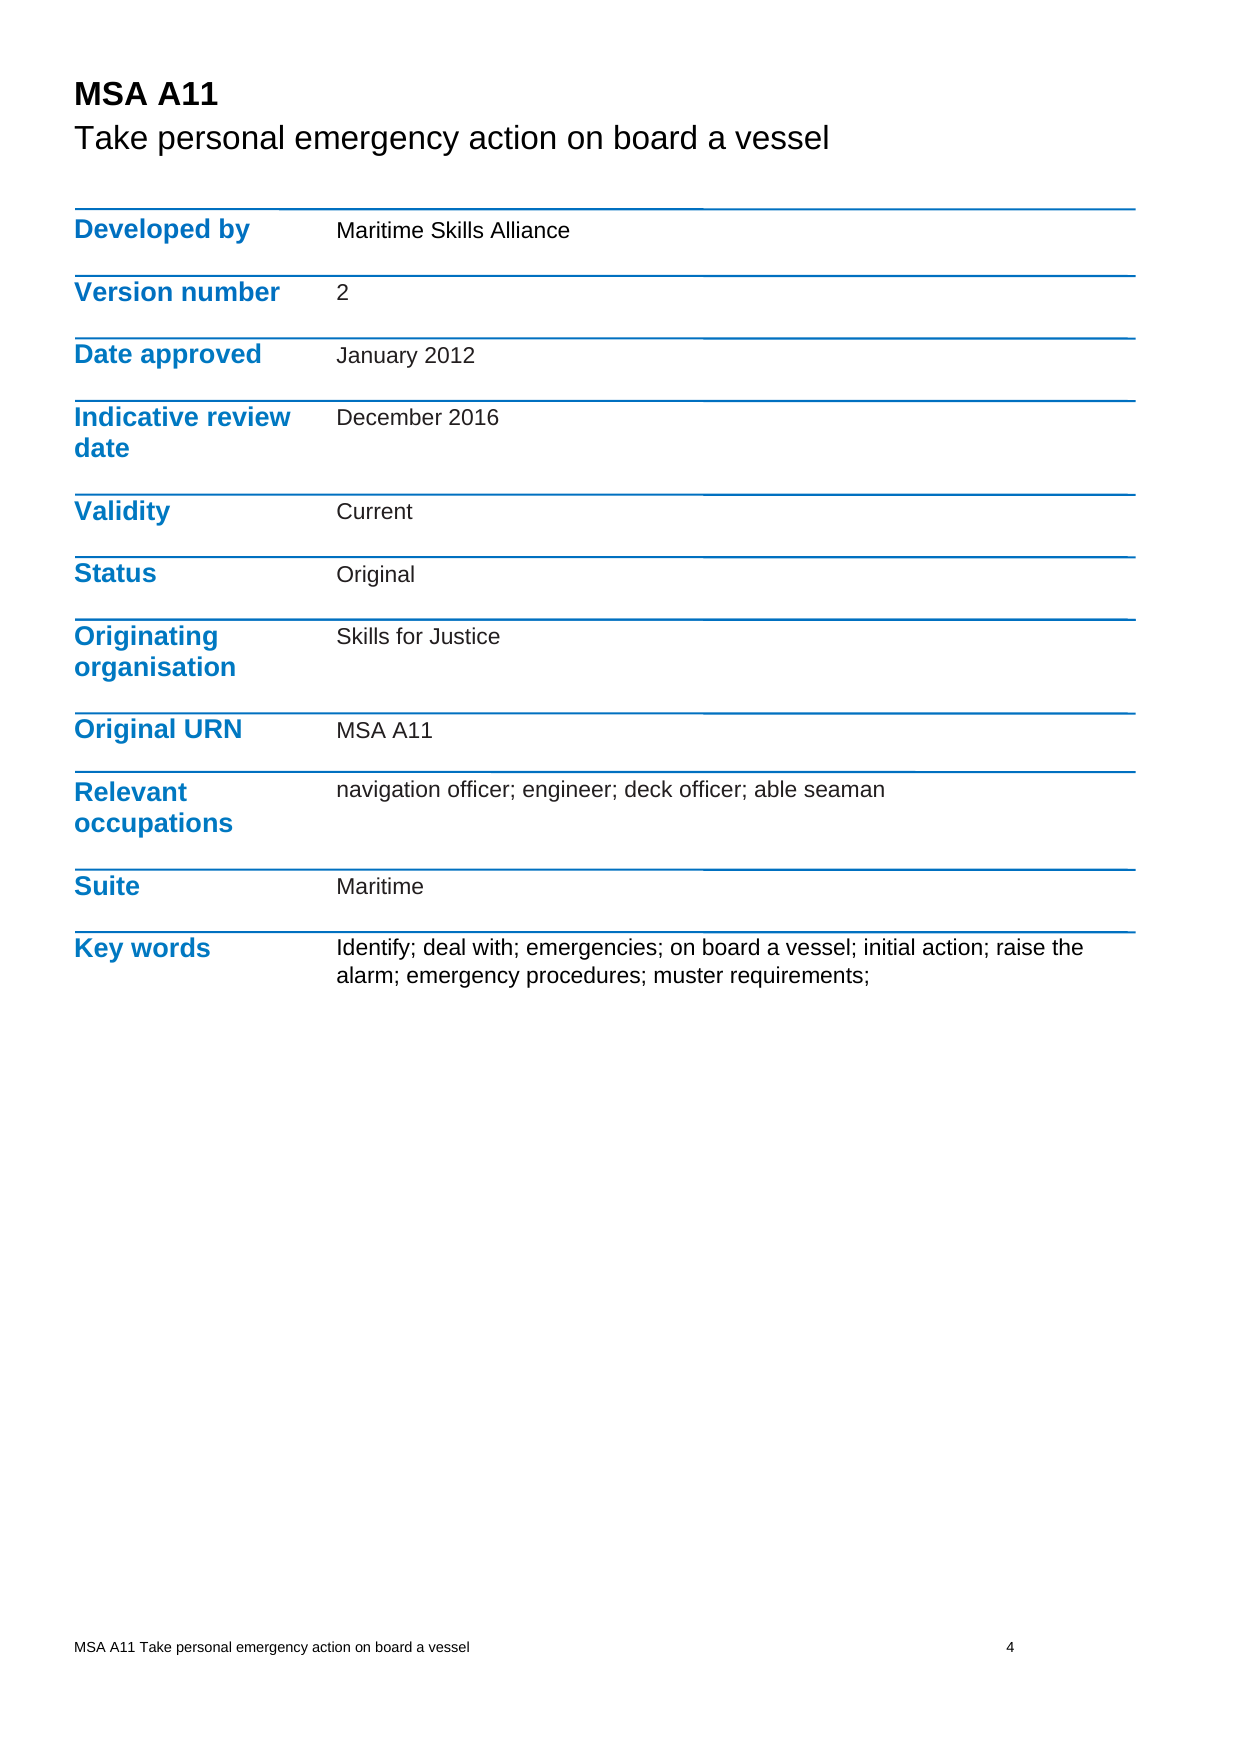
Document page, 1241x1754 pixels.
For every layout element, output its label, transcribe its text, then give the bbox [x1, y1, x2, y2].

table_cell Original [325, 557, 1148, 619]
table_cell Current [325, 495, 1148, 557]
table_cell [63, 932, 325, 1021]
table_cell [63, 338, 325, 401]
table_cell [63, 557, 325, 619]
table_cell [63, 620, 325, 713]
table_cell Maritime [325, 870, 1148, 932]
table_cell MSA A11 [325, 713, 1148, 776]
table_cell [63, 276, 325, 338]
table_cell January 2012 [325, 338, 1148, 401]
table_header Maritime Skills Alliance [325, 213, 1148, 276]
table_cell [63, 495, 325, 557]
table_cell [63, 776, 325, 869]
table_cell [63, 870, 325, 932]
table_cell 2 [325, 276, 1148, 338]
table_header [63, 213, 325, 276]
table_cell [63, 713, 325, 776]
table_cell Identify; deal with; emergencies; on board a vessel; initial action; raise the alarm; emergency procedures; muster requirements; [325, 932, 1148, 1021]
table_cell December 2016 [325, 401, 1148, 494]
table_cell Skills for Justice [325, 620, 1148, 713]
table_cell navigation officer; engineer; deck officer; able seaman [325, 776, 1148, 869]
table_cell [63, 401, 325, 494]
